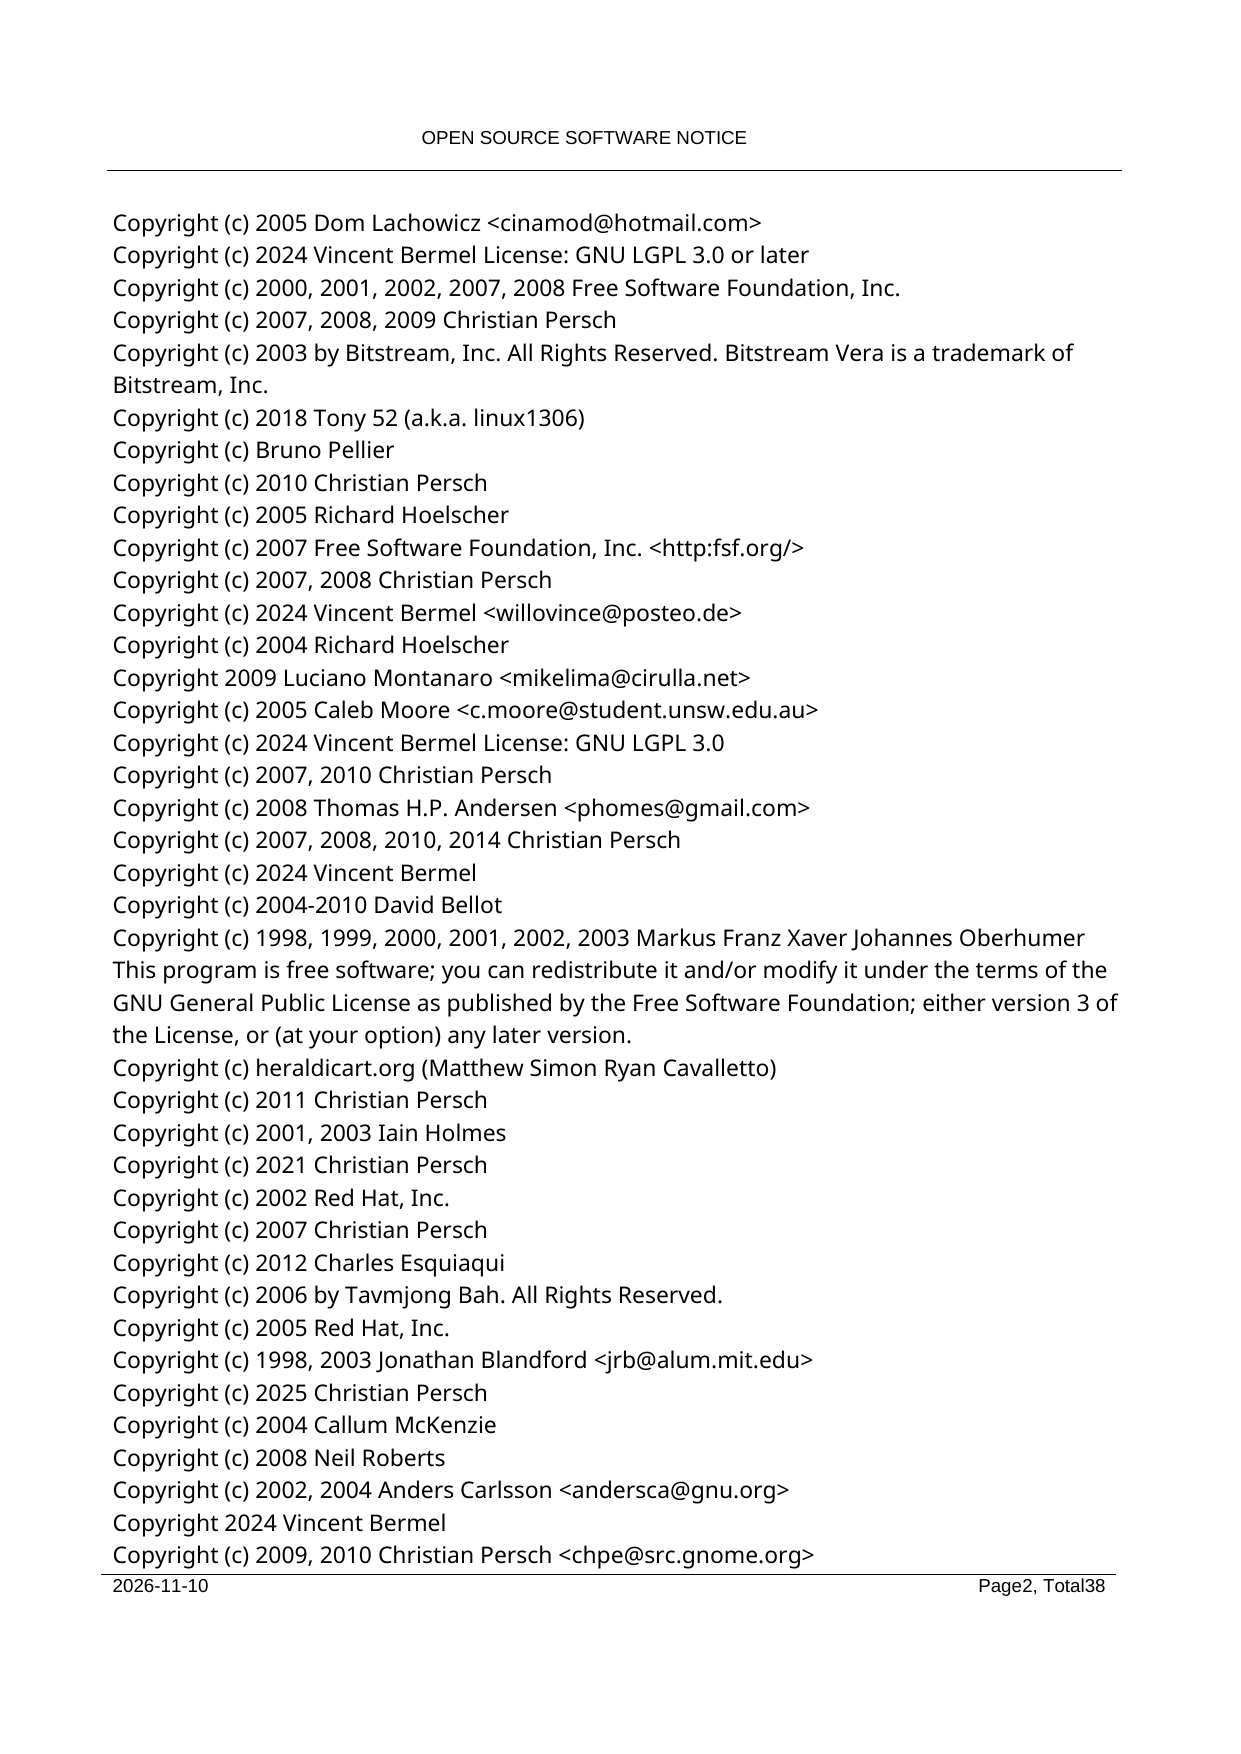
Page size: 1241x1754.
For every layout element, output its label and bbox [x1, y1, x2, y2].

text [112, 206, 1128, 1571]
